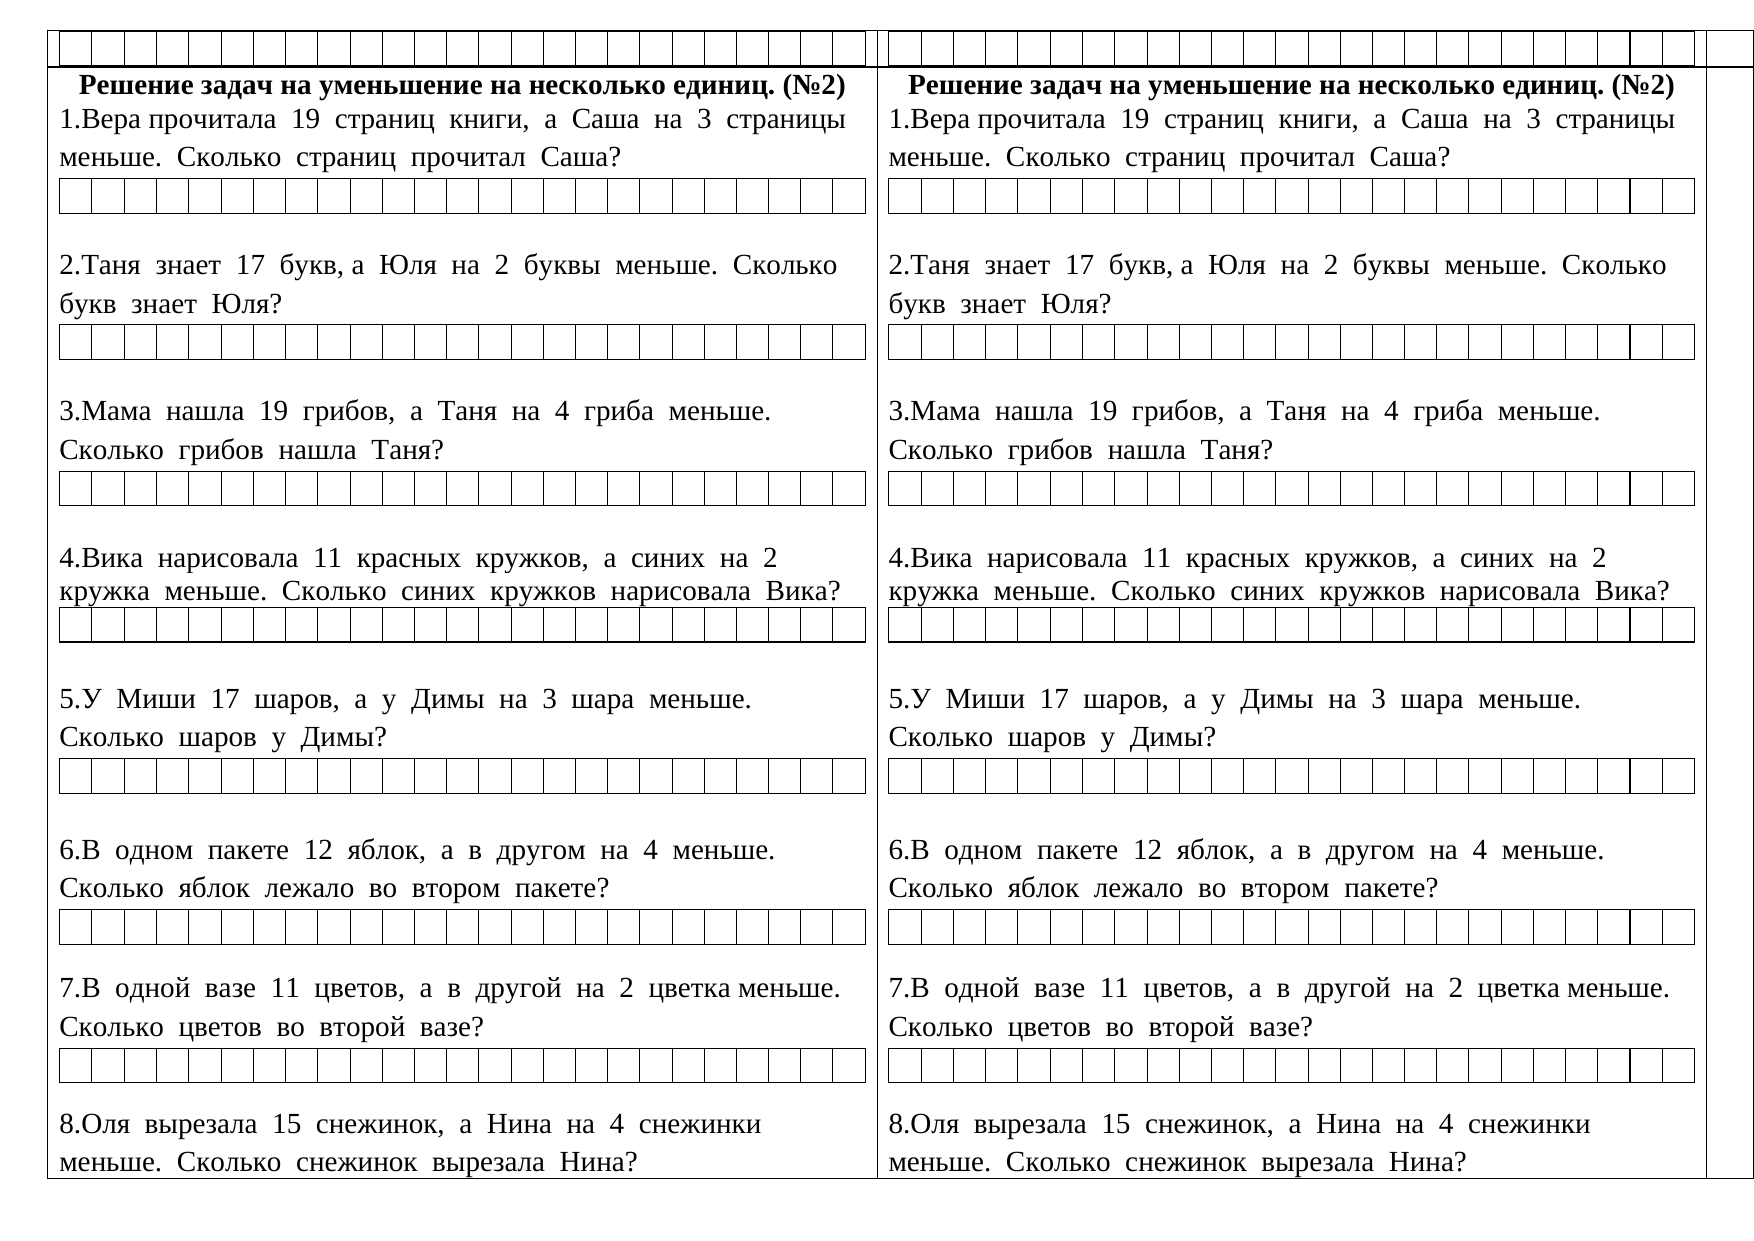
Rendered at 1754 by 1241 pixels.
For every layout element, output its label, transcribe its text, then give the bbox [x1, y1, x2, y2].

table_cell [1707, 68, 1753, 1178]
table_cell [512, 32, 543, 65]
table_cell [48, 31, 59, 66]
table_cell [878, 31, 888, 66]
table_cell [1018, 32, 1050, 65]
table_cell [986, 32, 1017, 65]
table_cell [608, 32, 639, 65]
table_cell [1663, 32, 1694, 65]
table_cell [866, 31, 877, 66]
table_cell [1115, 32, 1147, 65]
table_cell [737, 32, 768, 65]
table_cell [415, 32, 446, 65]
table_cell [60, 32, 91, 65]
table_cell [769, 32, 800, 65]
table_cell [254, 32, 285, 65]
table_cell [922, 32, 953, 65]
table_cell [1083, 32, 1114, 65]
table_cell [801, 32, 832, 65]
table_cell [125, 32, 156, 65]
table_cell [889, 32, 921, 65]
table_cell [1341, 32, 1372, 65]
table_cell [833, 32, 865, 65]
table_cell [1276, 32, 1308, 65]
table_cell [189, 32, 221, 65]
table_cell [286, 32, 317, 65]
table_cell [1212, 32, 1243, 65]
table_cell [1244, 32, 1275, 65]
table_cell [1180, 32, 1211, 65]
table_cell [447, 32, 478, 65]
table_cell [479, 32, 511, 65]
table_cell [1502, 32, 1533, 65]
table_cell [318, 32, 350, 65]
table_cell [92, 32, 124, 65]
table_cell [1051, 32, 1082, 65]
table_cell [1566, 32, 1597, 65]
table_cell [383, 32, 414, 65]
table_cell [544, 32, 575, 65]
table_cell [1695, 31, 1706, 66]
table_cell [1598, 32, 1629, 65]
table_cell [1707, 31, 1753, 66]
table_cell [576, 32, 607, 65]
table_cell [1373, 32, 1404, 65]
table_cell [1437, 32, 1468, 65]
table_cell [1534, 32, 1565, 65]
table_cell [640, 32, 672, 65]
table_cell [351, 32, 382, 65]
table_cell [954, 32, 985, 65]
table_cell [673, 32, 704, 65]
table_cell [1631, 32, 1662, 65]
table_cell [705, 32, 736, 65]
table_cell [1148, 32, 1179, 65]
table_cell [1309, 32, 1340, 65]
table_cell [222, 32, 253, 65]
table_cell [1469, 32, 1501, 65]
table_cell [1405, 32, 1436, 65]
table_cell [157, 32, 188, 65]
